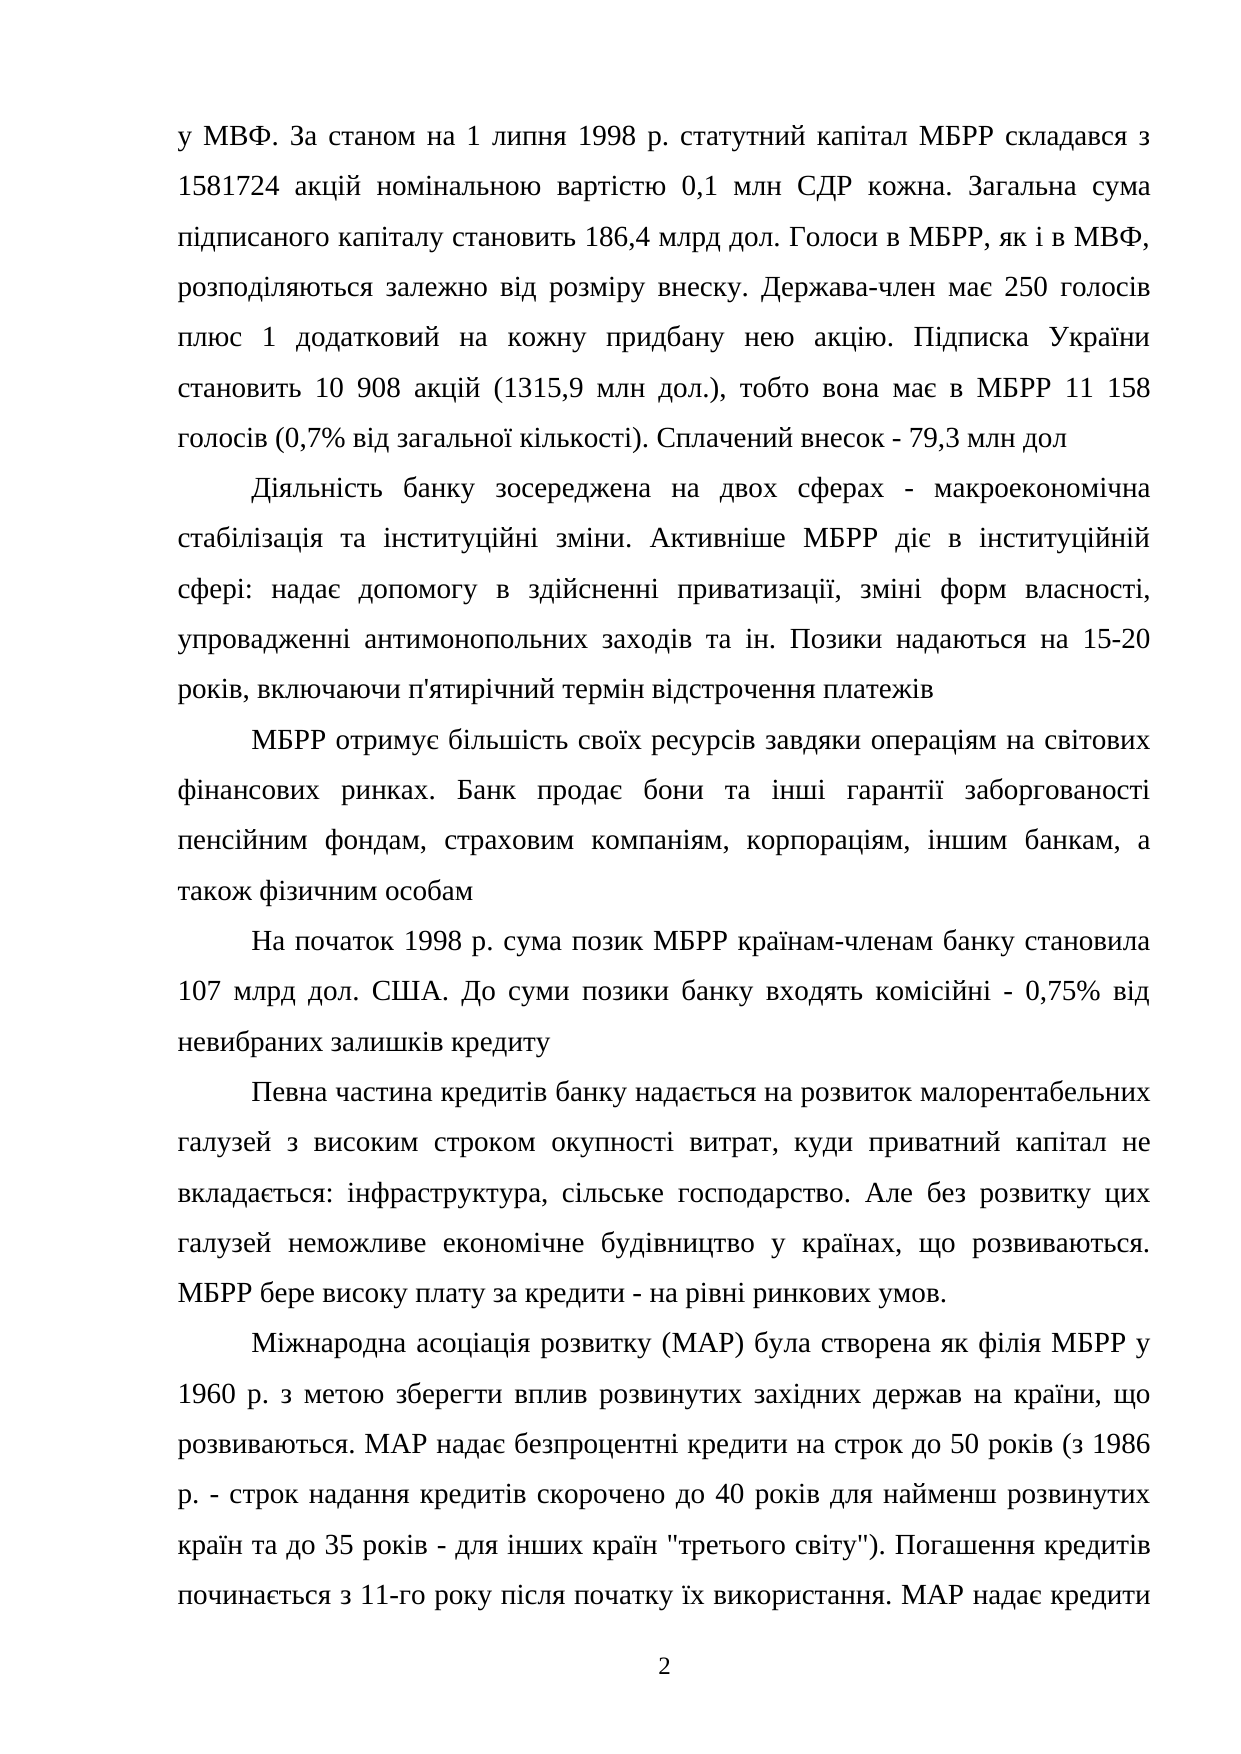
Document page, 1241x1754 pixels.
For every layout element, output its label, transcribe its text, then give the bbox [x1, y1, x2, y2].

text Певна частина кредитів банку надається на розвиток малорентабельних галузей з високим строком окупності витрат, куди приватний капітал не вкладається: інфраструктура, сільське господарство. Але без розвитку цих галузей неможливе економічне будівництво у країнах, що розвиваються. МБРР бере високу плату за кредити - на рівні ринкових умов. [177, 1074, 1152, 1309]
text МБРР отримує більшість своїх ресурсів завдяки операціям на світових фінансових ринках. Банк продає бони та інші гарантії заборгованості пенсійним фондам, страховим компаніям, корпораціям, іншим банкам, а також фізичним особам [177, 722, 1152, 906]
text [177, 1326, 1152, 1611]
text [177, 118, 1152, 453]
text Діяльність банку зосереджена на двох сферах - макроекономічна стабілізація та інституційні зміни. Активніше МБРР діє в інституційній сфері: надає допомогу в здійсненні приватизації, зміні форм власності, упровадженні антимонопольних заходів та ін. Позики надаються на 15-20 років, включаючи п'ятирічний термін відстрочення платежів [177, 470, 1152, 705]
text На початок 1998 р. сума позик МБРР країнам-членам банку становила 107 млрд дол. США. До суми позики банку входять комісійні - 0,75% від невибраних залишків кредиту [177, 923, 1152, 1057]
